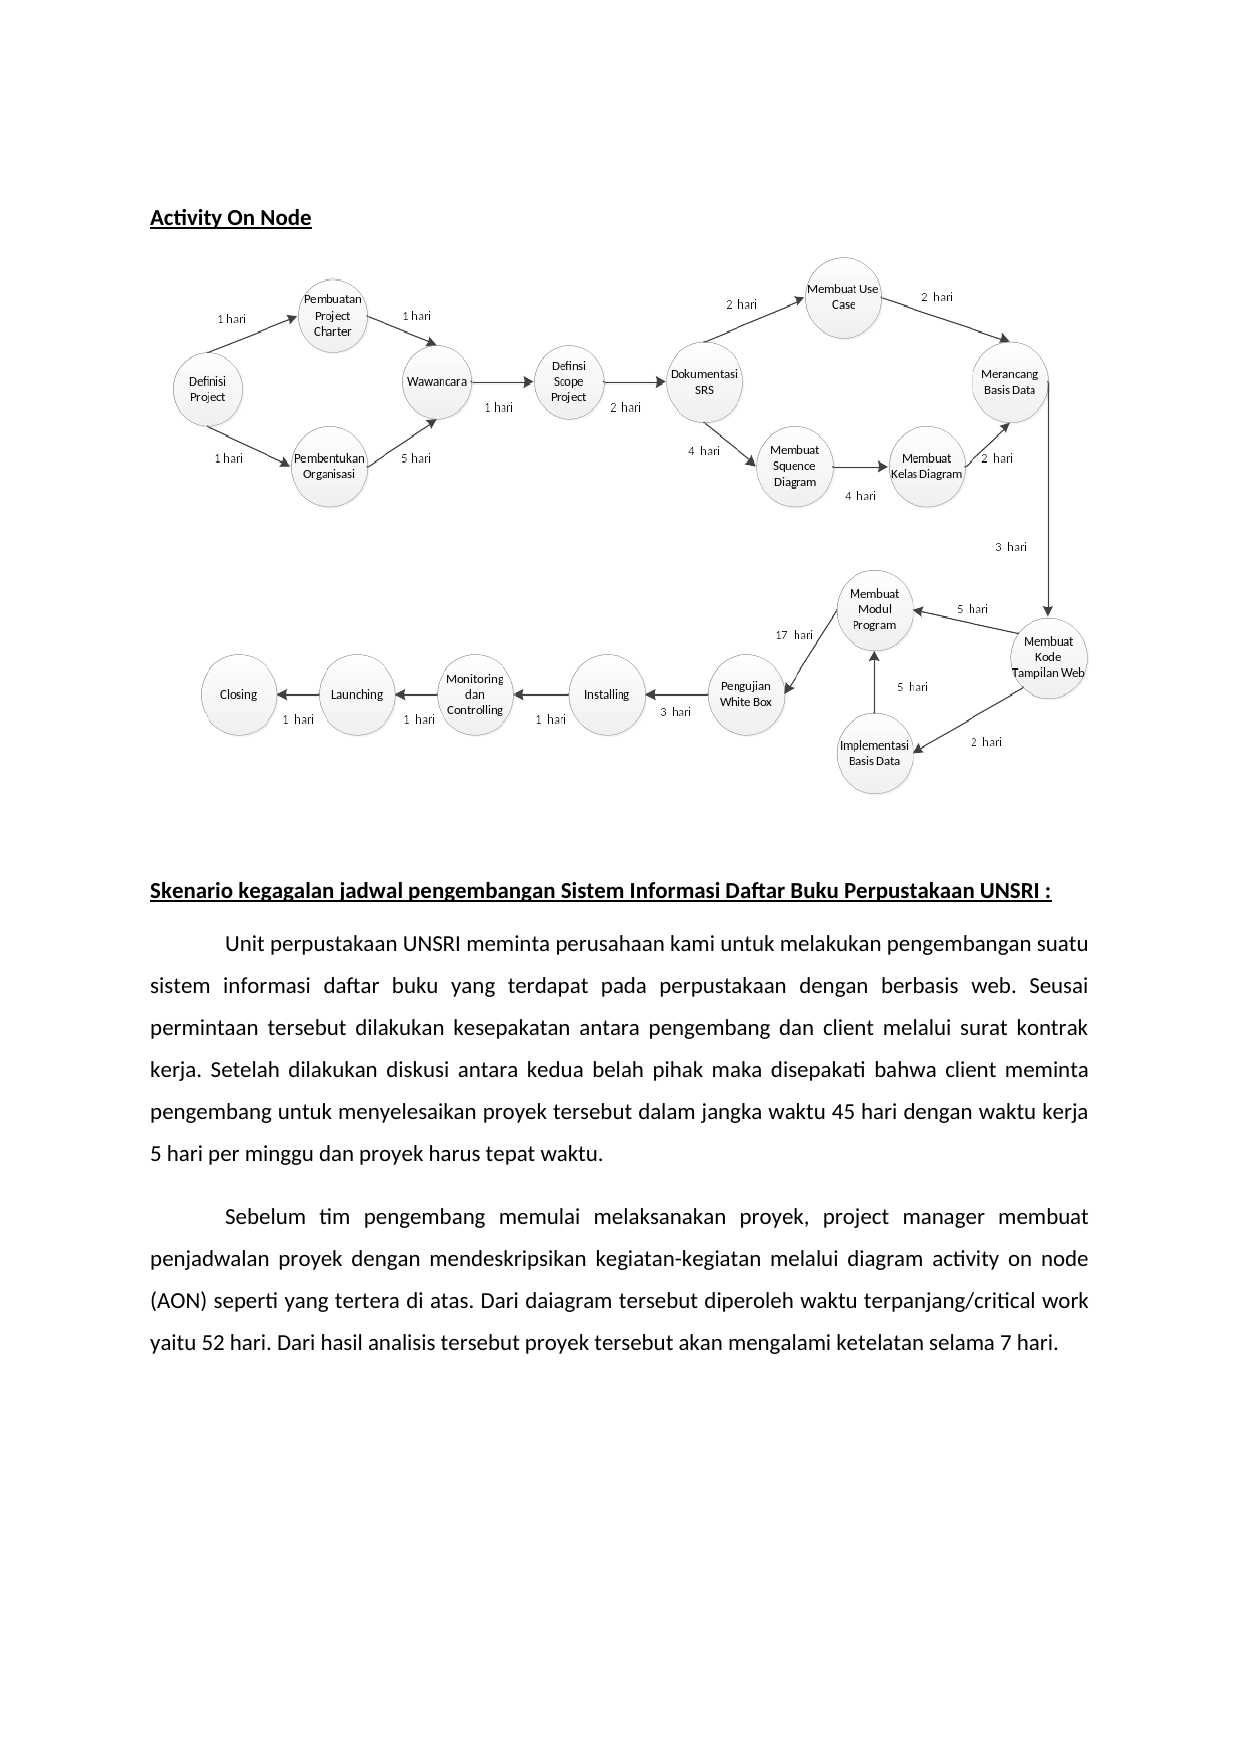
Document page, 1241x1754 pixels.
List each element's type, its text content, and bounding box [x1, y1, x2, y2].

text Unit perpustakaan UNSRI meminta perusahaan kami untuk melakukan pengembangan suatu sistem informasi daftar buku yang terdapat pada perpustakaan dengan berbasis web. Seusai permintaan tersebut dilakukan kesepakatan antara pengembang dan client melalui surat kontrak kerja. Setelah dilakukan diskusi antara kedua belah pihak maka disepakati bahwa client meminta pengembang untuk menyelesaikan proyek tersebut dalam jangka waktu 45 hari dengan waktu kerja 5 hari per minggu dan proyek harus tepat waktu. [150, 929, 1090, 1167]
text Skenario kegagalan jadwal pengembangan Sistem Informasi Daftar Buku Perpustakaan UNSRI : [150, 876, 1090, 904]
text Activity On Node [150, 203, 1090, 231]
text Sebelum tim pengembang memulai melaksanakan proyek, project manager membuat penjadwalan proyek dengan mendeskripsikan kegiatan-kegiatan melalui diagram activity on node (AON) seperti yang tertera di atas. Dari daiagram tersebut diperoleh waktu terpanjang/critical work yaitu 52 hari. Dari hasil analisis tersebut proyek tersebut akan mengalami ketelatan selama 7 hari. [150, 1202, 1090, 1356]
